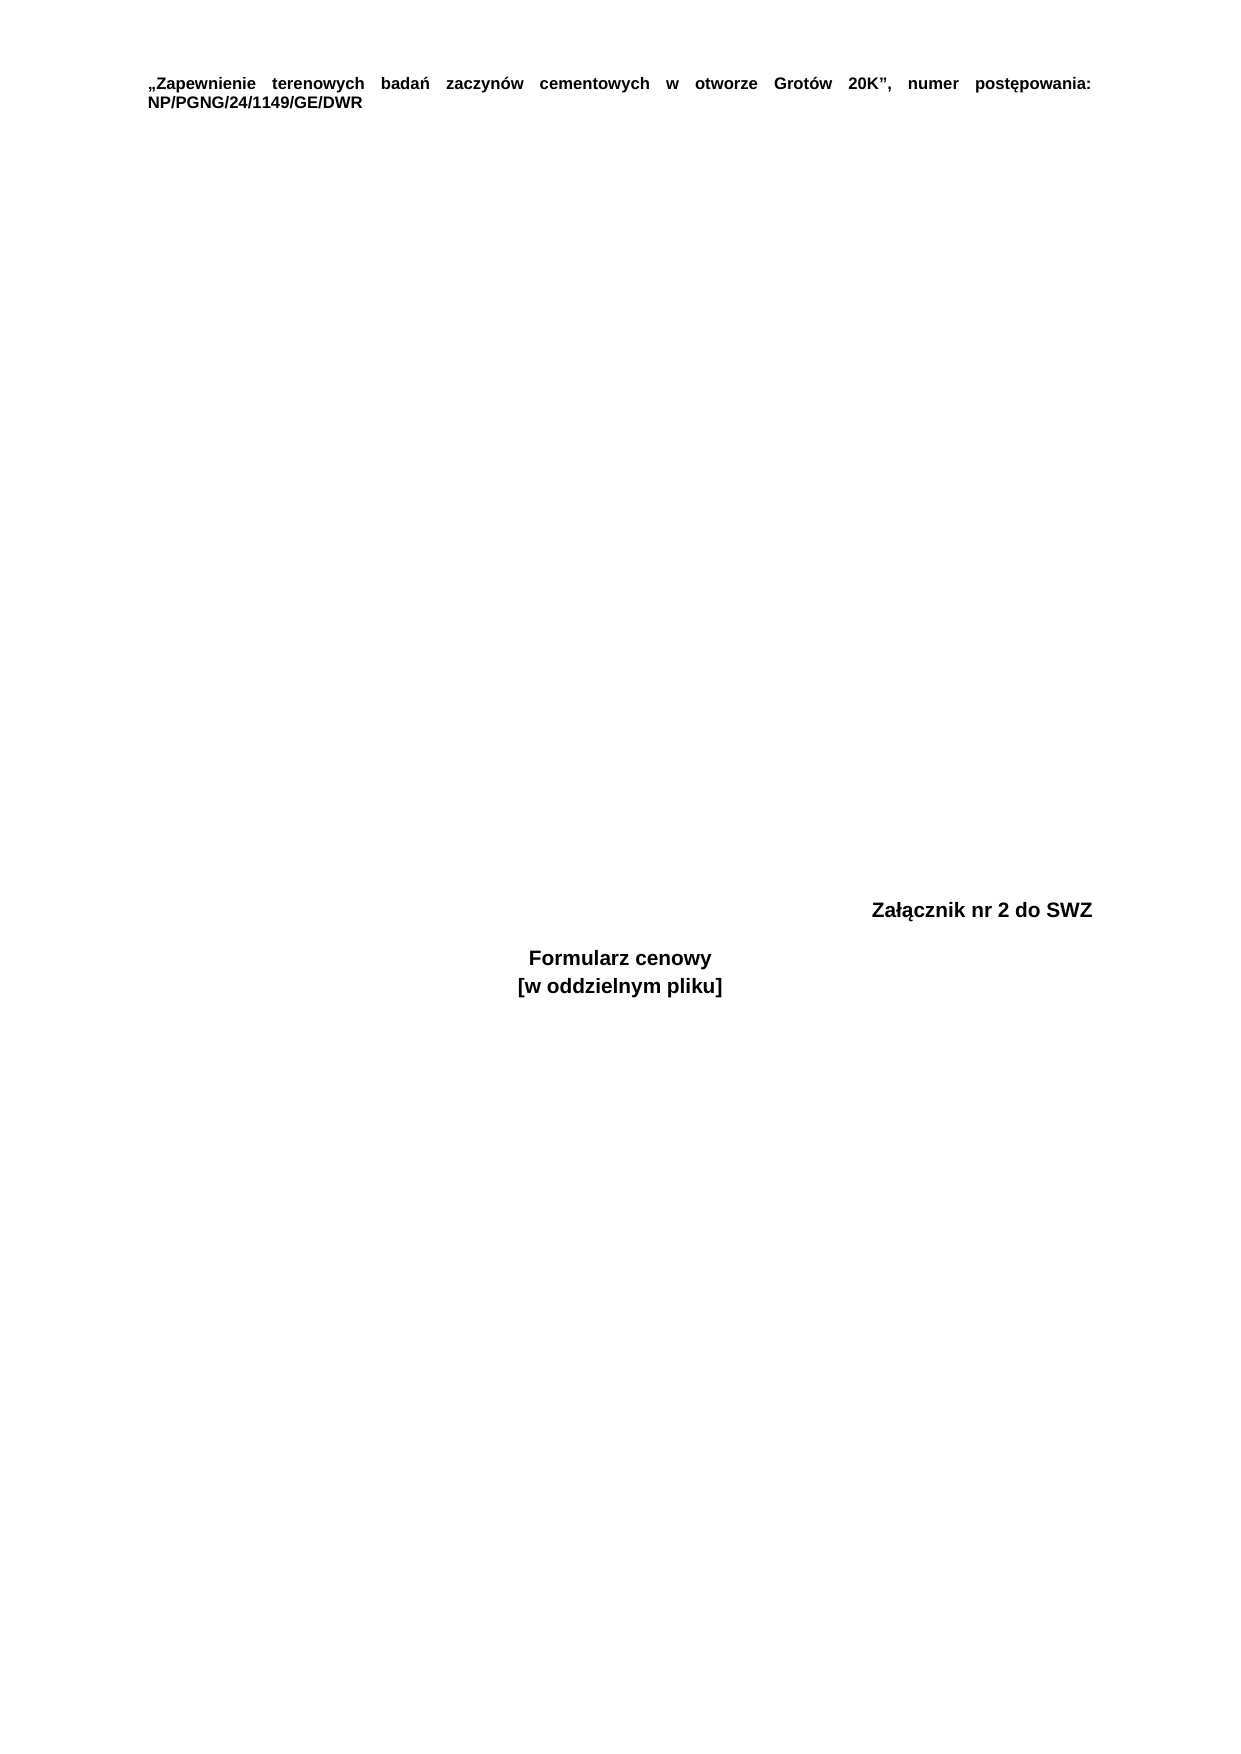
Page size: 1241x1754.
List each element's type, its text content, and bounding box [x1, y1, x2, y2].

text Załącznik nr 2 do SWZ [148, 898, 1093, 922]
text [w oddzielnym pliku] [148, 974, 1093, 998]
text Formularz cenowy [148, 946, 1093, 970]
